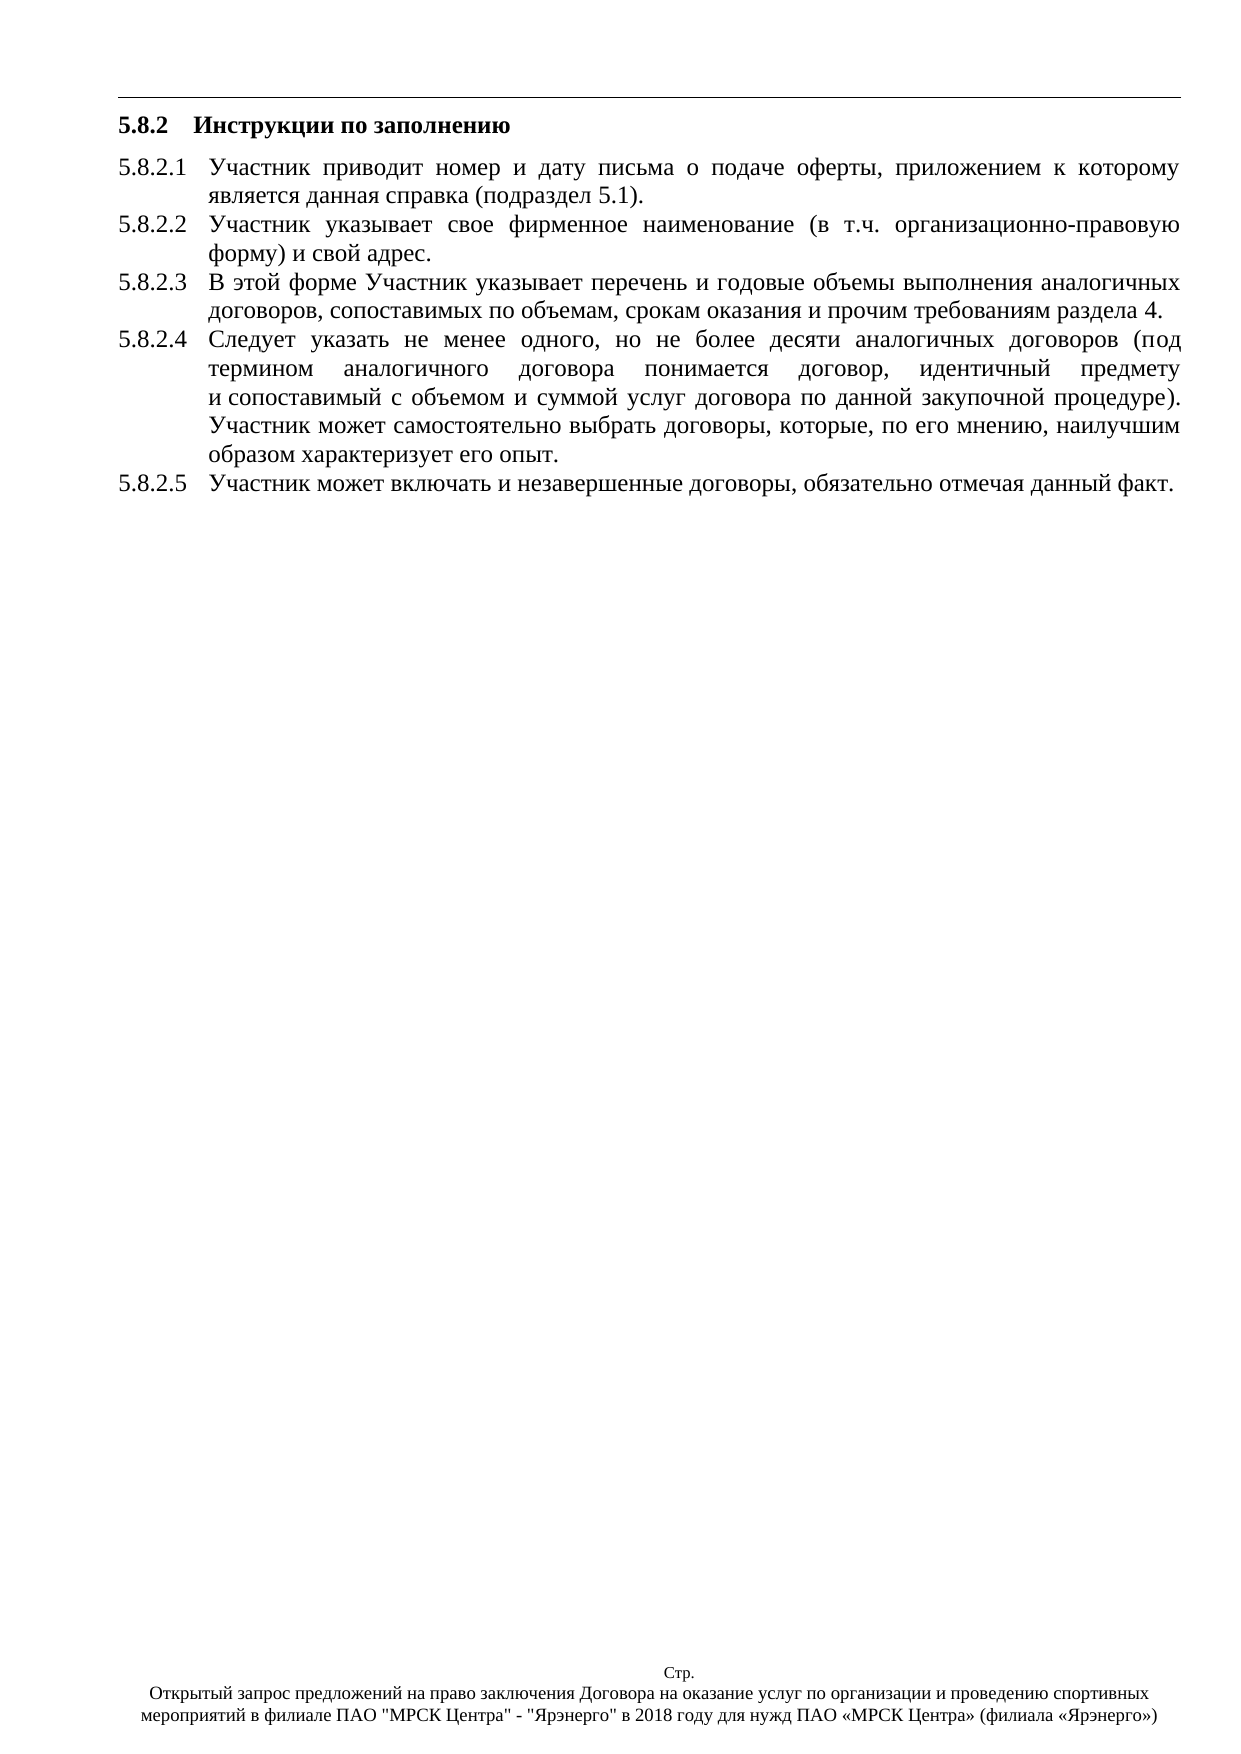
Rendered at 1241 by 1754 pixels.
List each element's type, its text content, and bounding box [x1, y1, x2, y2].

list Следует указать не менее одного, но не более десяти аналогичных договоров (под термином аналогичного договора понимается договор, идентичный предмету и сопоставимый с объемом и суммой услуг договора по данной закупочной процедуре). Участник может самостоятельно выбрать договоры, которые, по его мнению, наилучшим образом характеризует его опыт. [118, 324, 1181, 468]
list Участник может включать и незавершенные договоры, обязательно отмечая данный факт. [118, 468, 1181, 497]
list Участник приводит номер и дату письма о подаче оферты, приложением к которому является данная справка (подраздел 5.1). [118, 152, 1181, 209]
list Участник указывает свое фирменное наименование (в т.ч. организационно-правовую форму) и свой адрес. [118, 209, 1181, 267]
list В этой форме Участник указывает перечень и годовые объемы выполнения аналогичных договоров, сопоставимых по объемам, срокам оказания и прочим требованиям раздела 4. [118, 267, 1181, 324]
subtitle Инструкции по заполнению [118, 111, 1181, 139]
